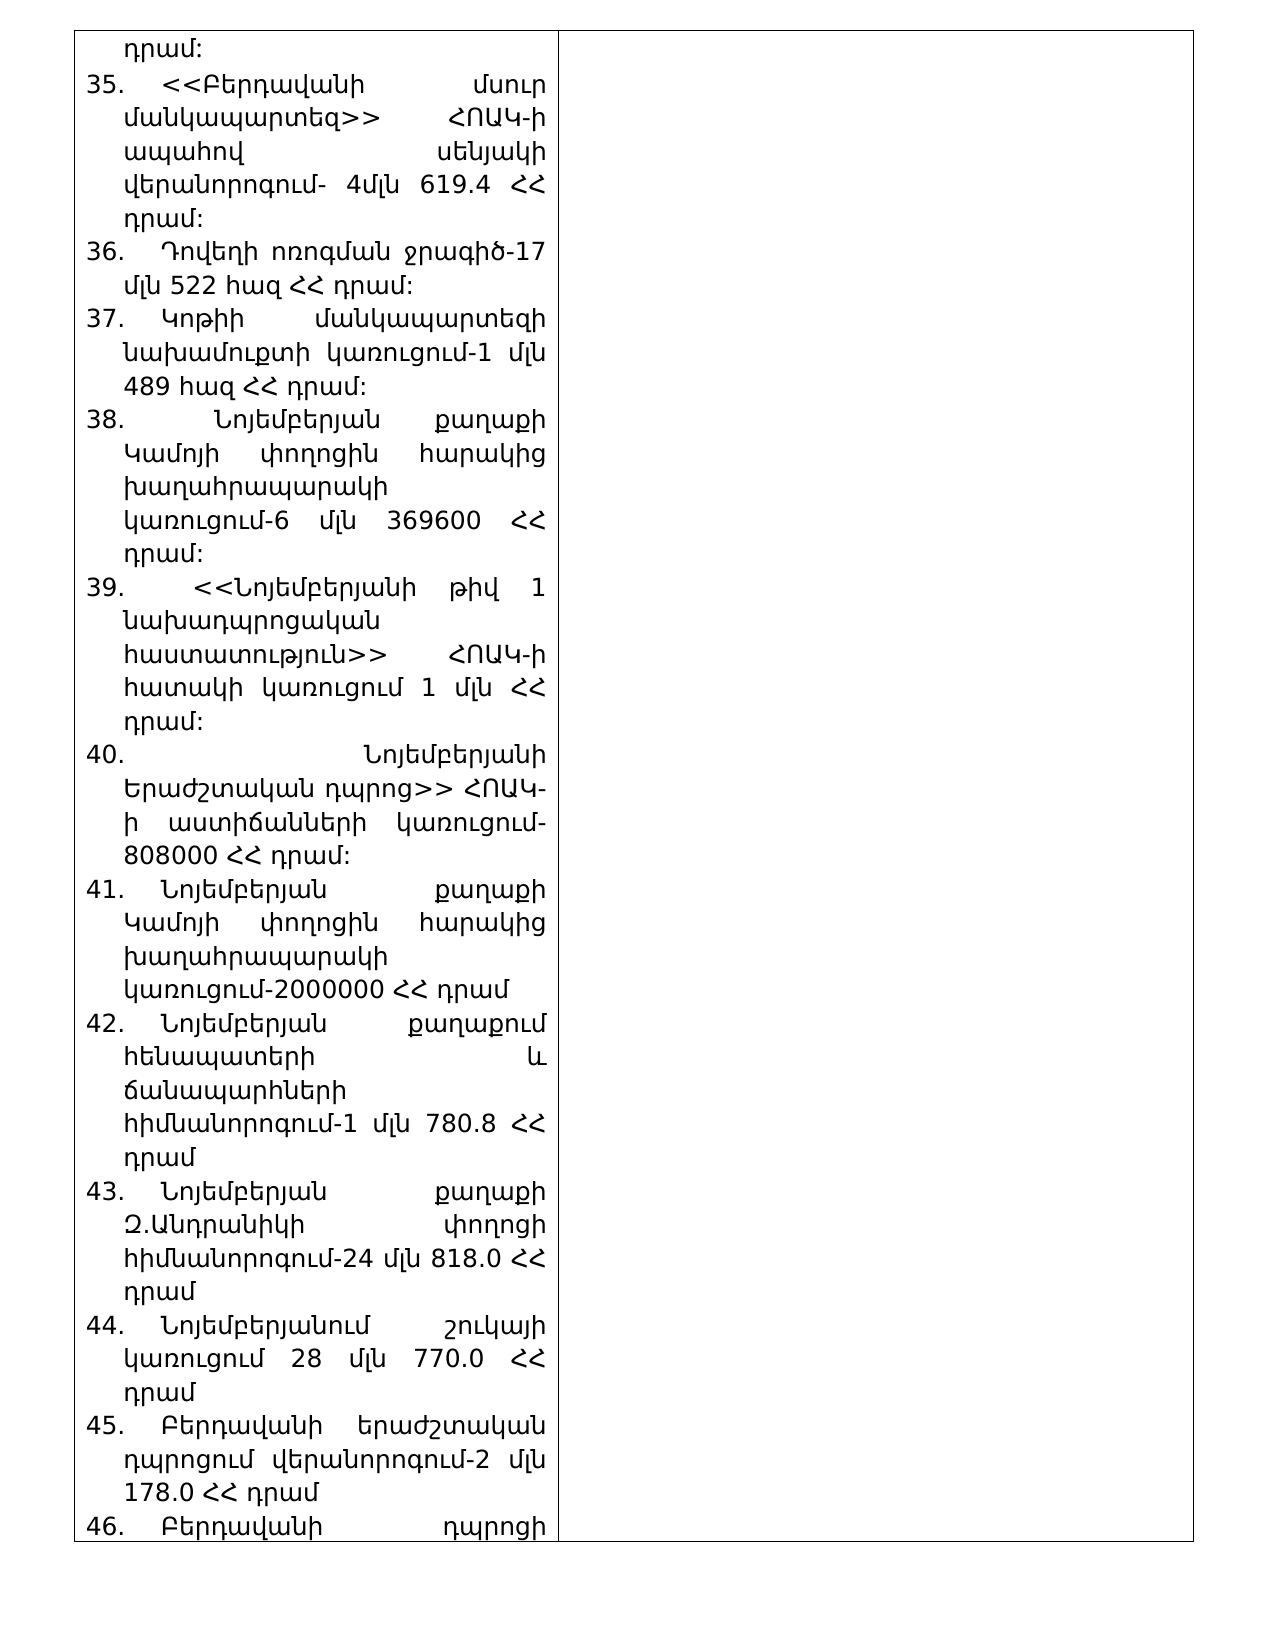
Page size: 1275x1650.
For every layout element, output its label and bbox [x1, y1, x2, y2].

table_cell [559, 31, 1193, 1541]
table_cell [75, 31, 558, 1541]
